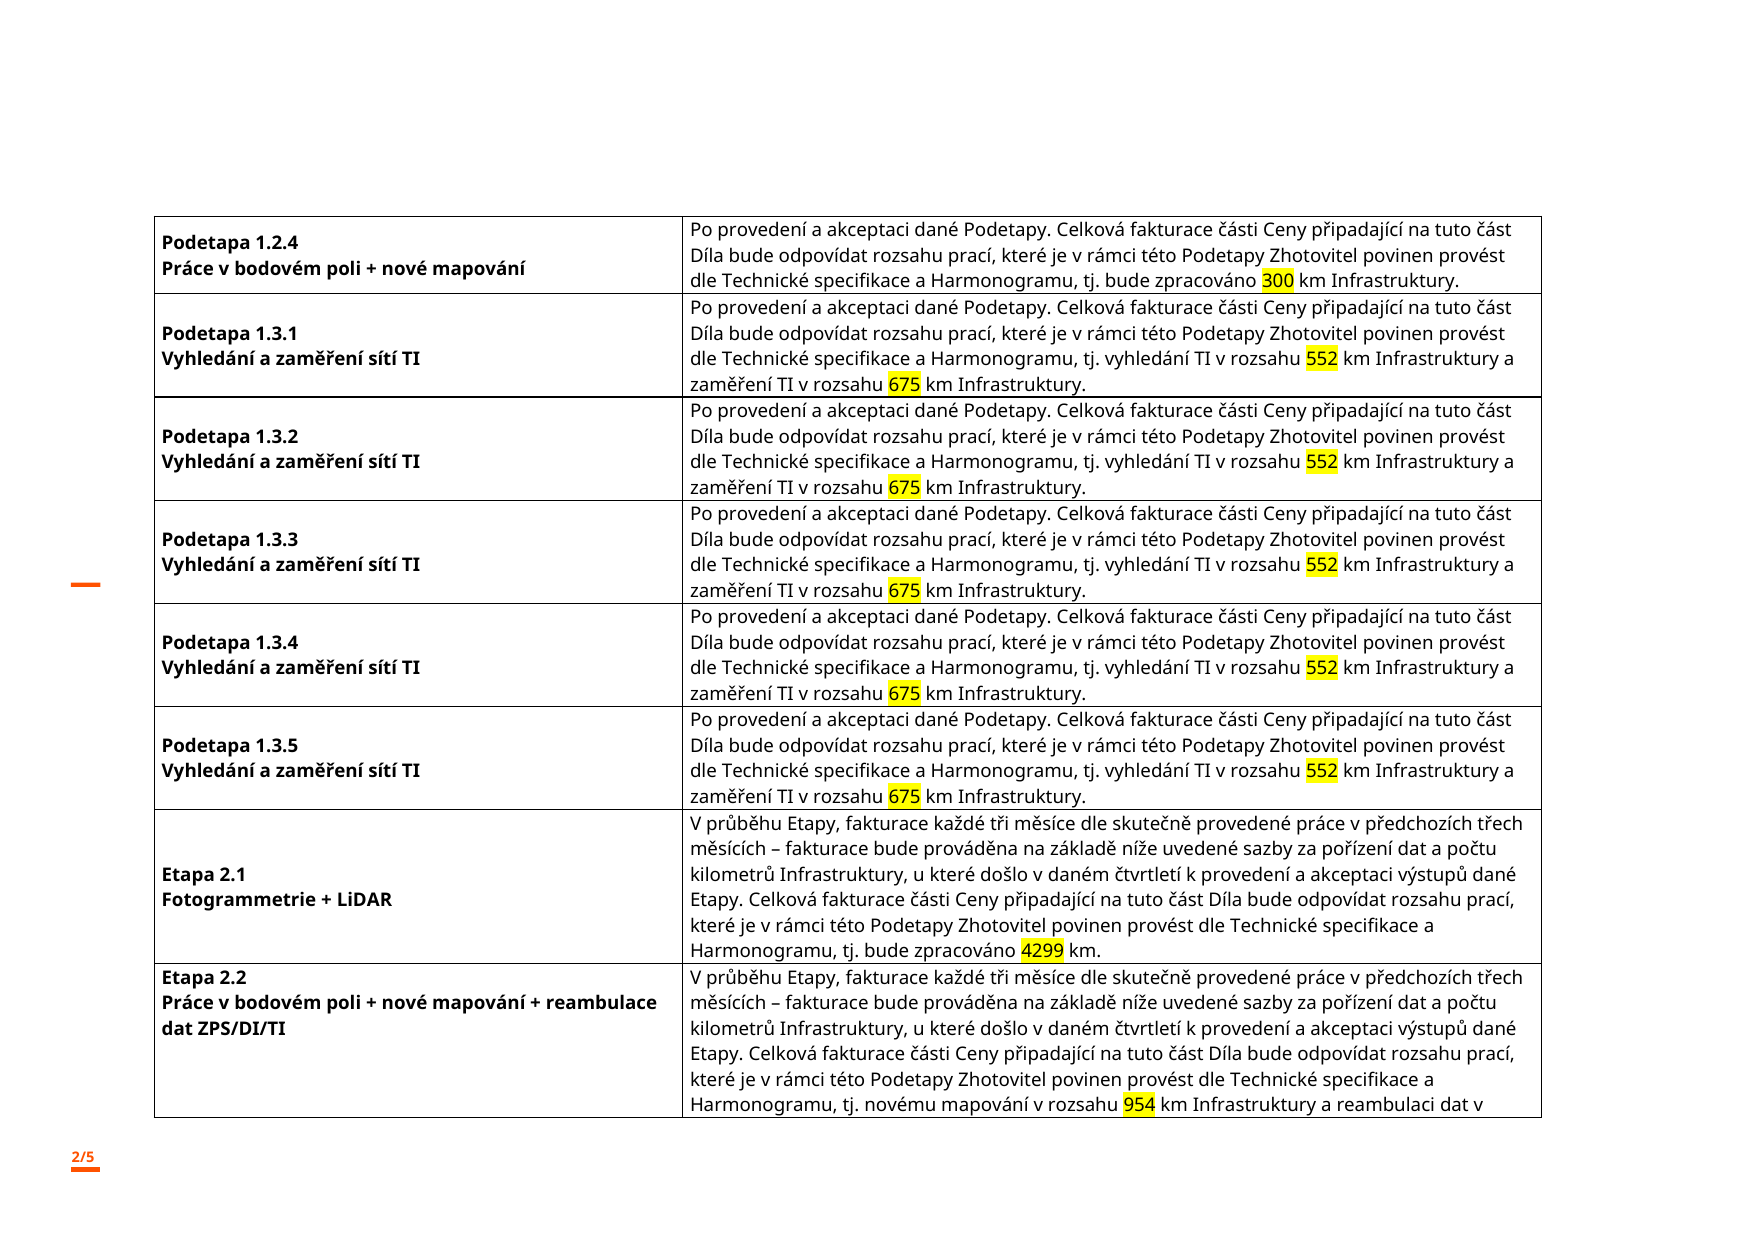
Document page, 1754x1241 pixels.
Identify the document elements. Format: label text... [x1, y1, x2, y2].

table_cell V průběhu Etapy, fakturace každé tři měsíce dle skutečně provedené práce v předchozích třech měsících – fakturace bude prováděna na základě níže uvedené sazby za pořízení dat a počtu kilometrů Infrastruktury, u které došlo v daném čtvrtletí k provedení a akceptaci výstupů dané Etapy. Celková fakturace části Ceny připadající na tuto část Díla bude odpovídat rozsahu prací, které je v rámci této Podetapy Zhotovitel povinen provést dle Technické specifikace a Harmonogramu, tj. bude zpracováno 4299 km. [683, 810, 1541, 963]
table_cell Po provedení a akceptaci dané Podetapy. Celková fakturace části Ceny připadající na tuto část Díla bude odpovídat rozsahu prací, které je v rámci této Podetapy Zhotovitel povinen provést dle Technické specifikace a Harmonogramu, tj. vyhledání TI v rozsahu 552 km Infrastruktury a zaměření TI v rozsahu 675 km Infrastruktury. [683, 294, 1541, 396]
table_cell Podetapa 1.3.2 Vyhledání a zaměření sítí TI [155, 398, 682, 499]
table_cell Po provedení a akceptaci dané Podetapy. Celková fakturace části Ceny připadající na tuto část Díla bude odpovídat rozsahu prací, které je v rámci této Podetapy Zhotovitel povinen provést dle Technické specifikace a Harmonogramu, tj. vyhledání TI v rozsahu 552 km Infrastruktury a zaměření TI v rozsahu 675 km Infrastruktury. [683, 398, 1541, 499]
table_cell Po provedení a akceptaci dané Podetapy. Celková fakturace části Ceny připadající na tuto část Díla bude odpovídat rozsahu prací, které je v rámci této Podetapy Zhotovitel povinen provést dle Technické specifikace a Harmonogramu, tj. vyhledání TI v rozsahu 552 km Infrastruktury a zaměření TI v rozsahu 675 km Infrastruktury. [683, 707, 1541, 809]
table_cell Podetapa 1.3.5 Vyhledání a zaměření sítí TI [155, 707, 682, 809]
table_cell Podetapa 1.3.1 Vyhledání a zaměření sítí TI [155, 294, 682, 396]
table_cell Podetapa 1.3.3 Vyhledání a zaměření sítí TI [155, 501, 682, 603]
table_cell Podetapa 1.2.4 Práce v bodovém poli + nové mapování [155, 217, 682, 293]
table_cell Etapa 2.1 Fotogrammetrie + LiDAR [155, 810, 682, 963]
table_cell Podetapa 1.3.4 Vyhledání a zaměření sítí TI [155, 604, 682, 706]
table_cell Po provedení a akceptaci dané Podetapy. Celková fakturace části Ceny připadající na tuto část Díla bude odpovídat rozsahu prací, které je v rámci této Podetapy Zhotovitel povinen provést dle Technické specifikace a Harmonogramu, tj. vyhledání TI v rozsahu 552 km Infrastruktury a zaměření TI v rozsahu 675 km Infrastruktury. [683, 501, 1541, 603]
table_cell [155, 964, 682, 1117]
table_cell Po provedení a akceptaci dané Podetapy. Celková fakturace části Ceny připadající na tuto část Díla bude odpovídat rozsahu prací, které je v rámci této Podetapy Zhotovitel povinen provést dle Technické specifikace a Harmonogramu, tj. vyhledání TI v rozsahu 552 km Infrastruktury a zaměření TI v rozsahu 675 km Infrastruktury. [683, 604, 1541, 706]
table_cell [683, 217, 1541, 293]
